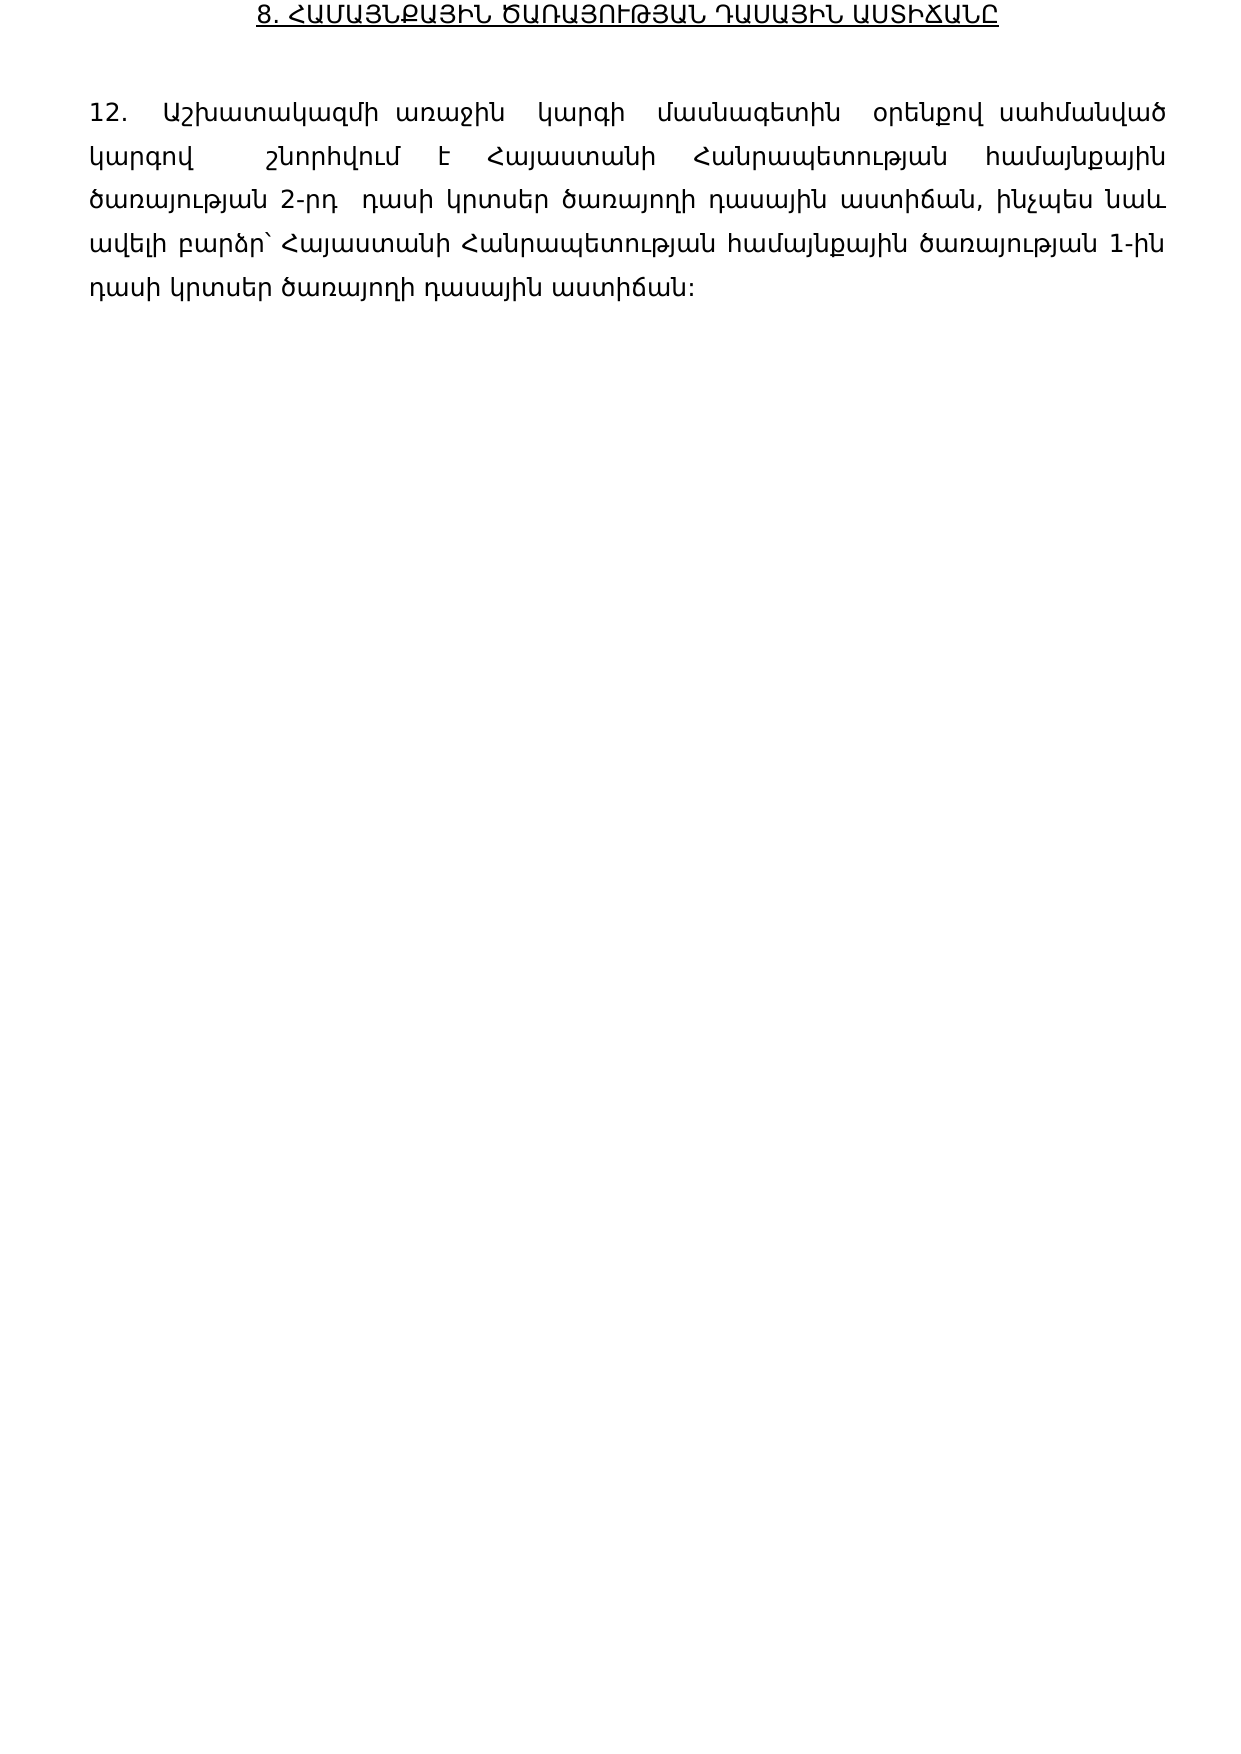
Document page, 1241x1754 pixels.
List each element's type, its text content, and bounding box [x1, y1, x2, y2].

text 8. ՀԱՄԱՅՆՔԱՅԻՆ ԾԱՌԱՅՈՒԹՅԱՆ ԴԱՍԱՅԻՆ ԱՍՏԻՃԱՆԸ [89, 0, 1167, 29]
text 12. Աշխատակազմի առաջին կարգի մասնագետին օրենքով սահմանված կարգով շնորհվում է Հայաստանի Հանրապետության համայնքային ծառայության 2-րդ դասի կրտսեր ծառայողի դասային աստիճան, ինչպես նաև ավելի բարձր՝ Հայաստանի Հանրապետության համայնքային ծառայության 1-ին դասի կրտսեր ծառայողի դասային աստիճան: [89, 98, 1167, 302]
